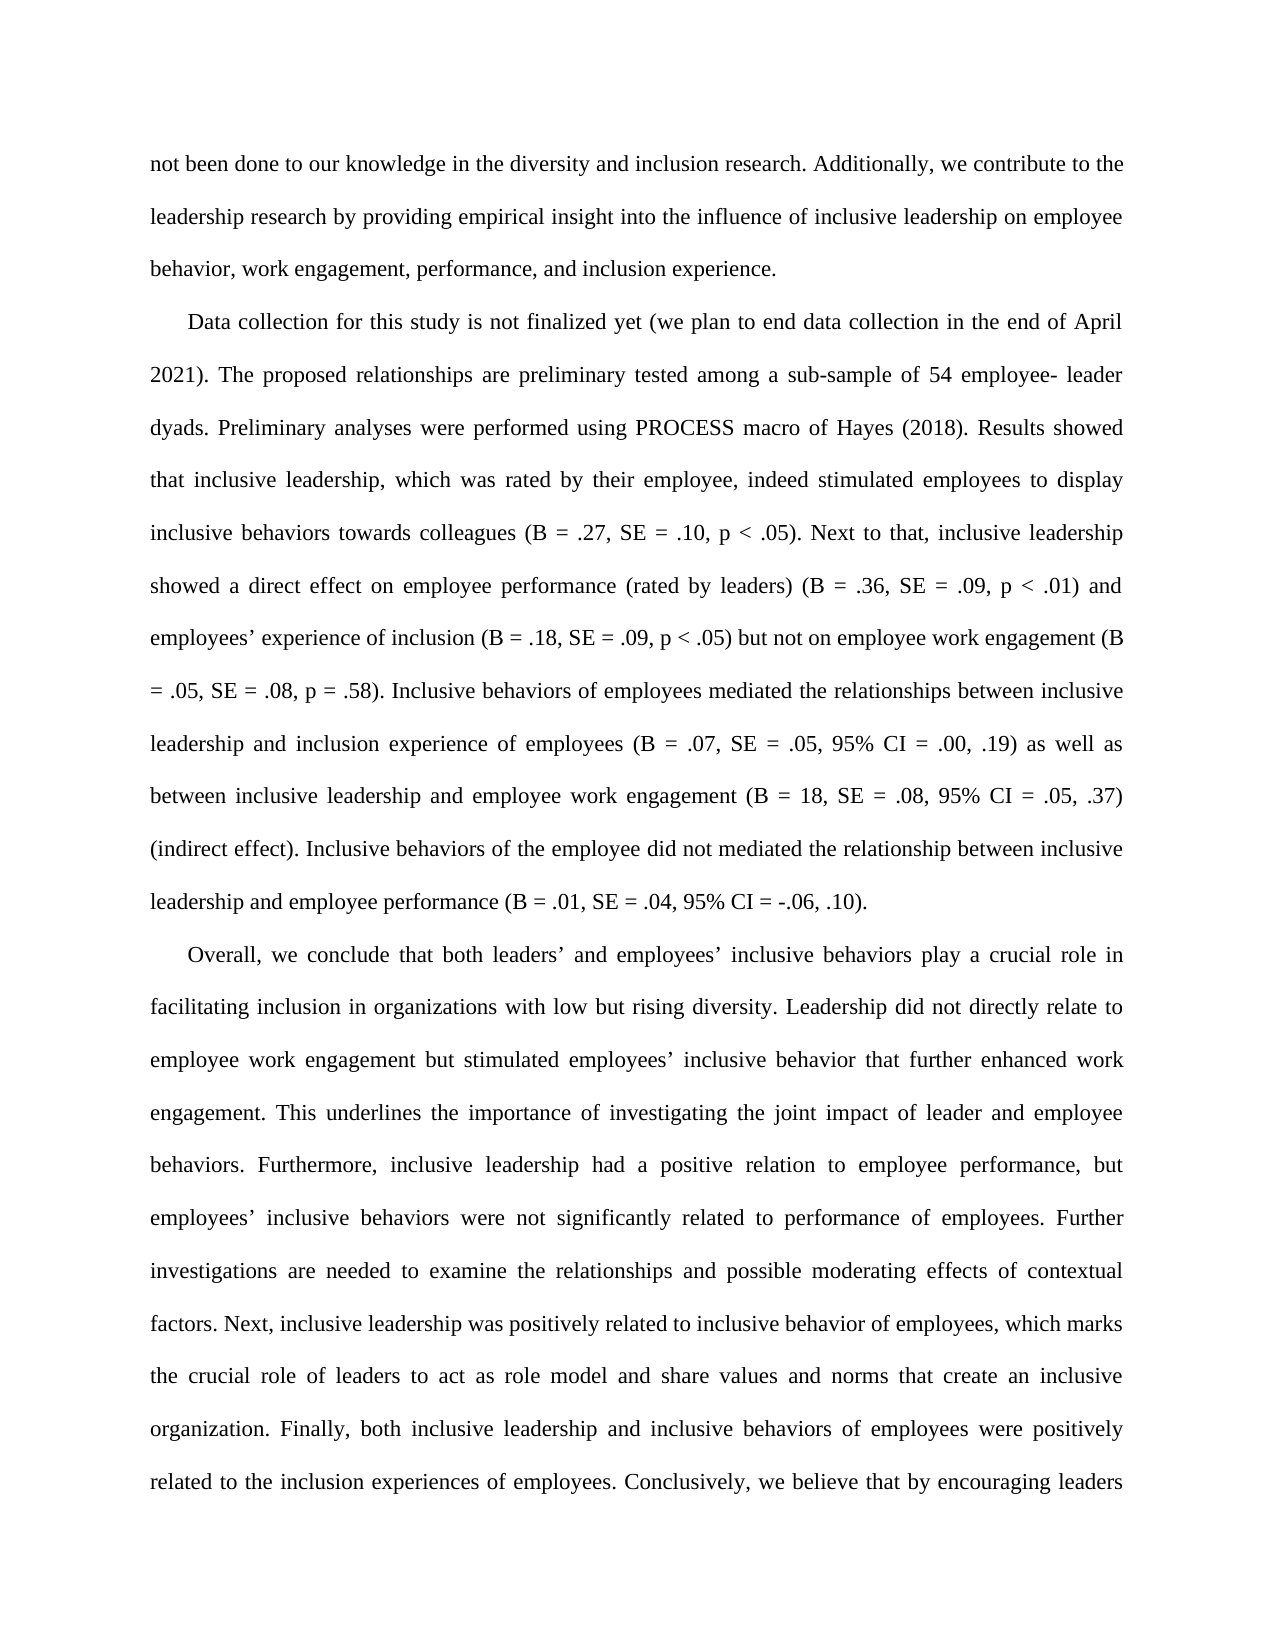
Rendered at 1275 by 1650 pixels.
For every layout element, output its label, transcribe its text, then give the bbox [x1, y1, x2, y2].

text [150, 150, 1125, 282]
text Data collection for this study is not finalized yet (we plan to end data collection in the end of April 2021). The proposed relationships are preliminary tested among a sub-sample of 54 employee- leader dyads. Preliminary analyses were performed using PROCESS macro of Hayes (2018). Results showed that inclusive leadership, which was rated by their employee, indeed stimulated employees to display inclusive behaviors towards colleagues (B = .27, SE = .10, p < .05). Next to that, inclusive leadership showed a direct effect on employee performance (rated by leaders) (B = .36, SE = .09, p < .01) and employees’ experience of inclusion (B = .18, SE = .09, p < .05) but not on employee work engagement (B = .05, SE = .08, p = .58). Inclusive behaviors of employees mediated the relationships between inclusive leadership and inclusion experience of employees (B = .07, SE = .05, 95% CI = .00, .19) as well as between inclusive leadership and employee work engagement (B = 18, SE = .08, 95% CI = .05, .37) (indirect effect). Inclusive behaviors of the employee did not mediated the relationship between inclusive leadership and employee performance (B = .01, SE = .04, 95% CI = -.06, .10). [150, 308, 1125, 914]
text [150, 941, 1125, 1494]
